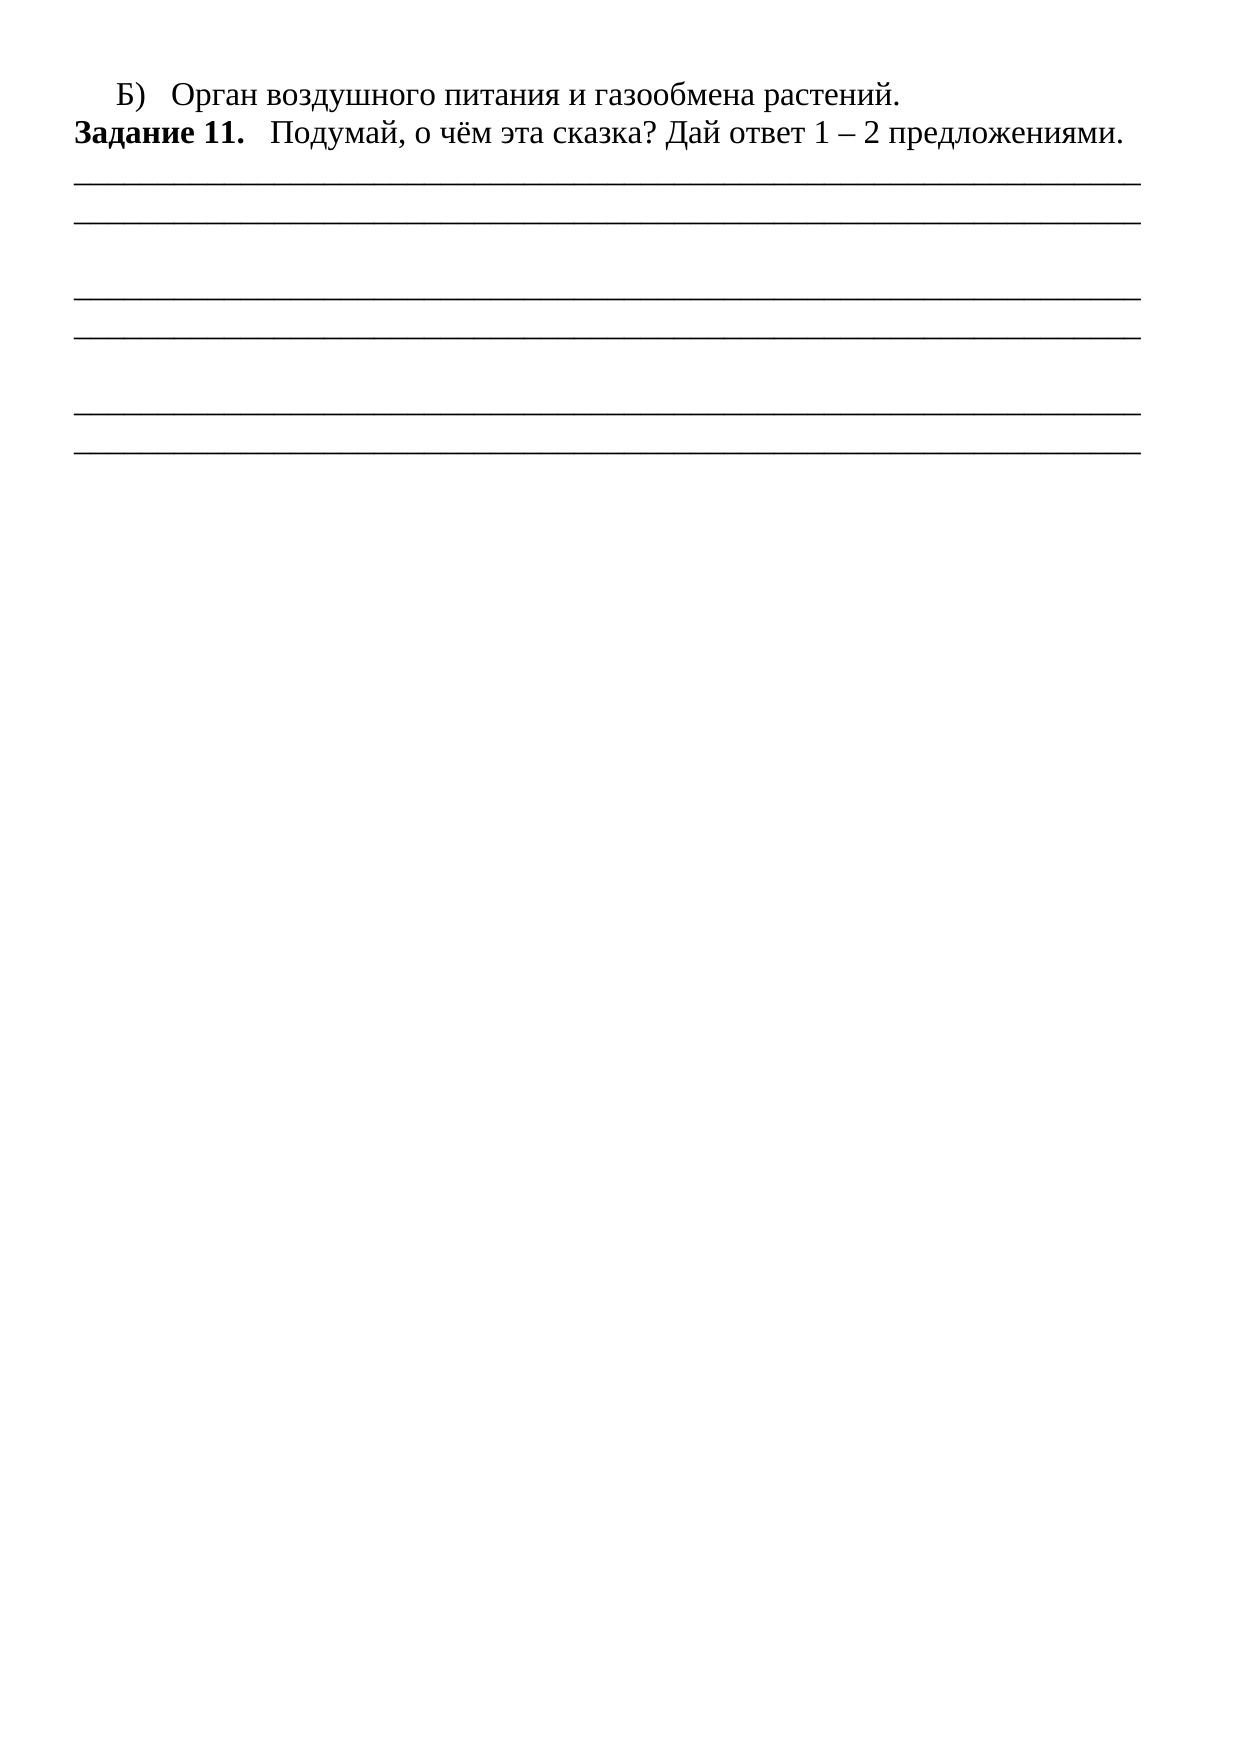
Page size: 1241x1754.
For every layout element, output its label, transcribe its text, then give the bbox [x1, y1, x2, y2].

text Задание 11. Подумай, о чём эта сказка? Дай ответ 1 – 2 предложениями. [74, 112, 1152, 151]
text ________________________________________________________________________________________________________________________________ [74, 151, 1152, 227]
text Б) Орган воздушного питания и газообмена растений. [74, 74, 1152, 112]
text ________________________________________________________________________________________________________________________________ [74, 381, 1152, 457]
text ________________________________________________________________________________________________________________________________ [74, 266, 1152, 342]
